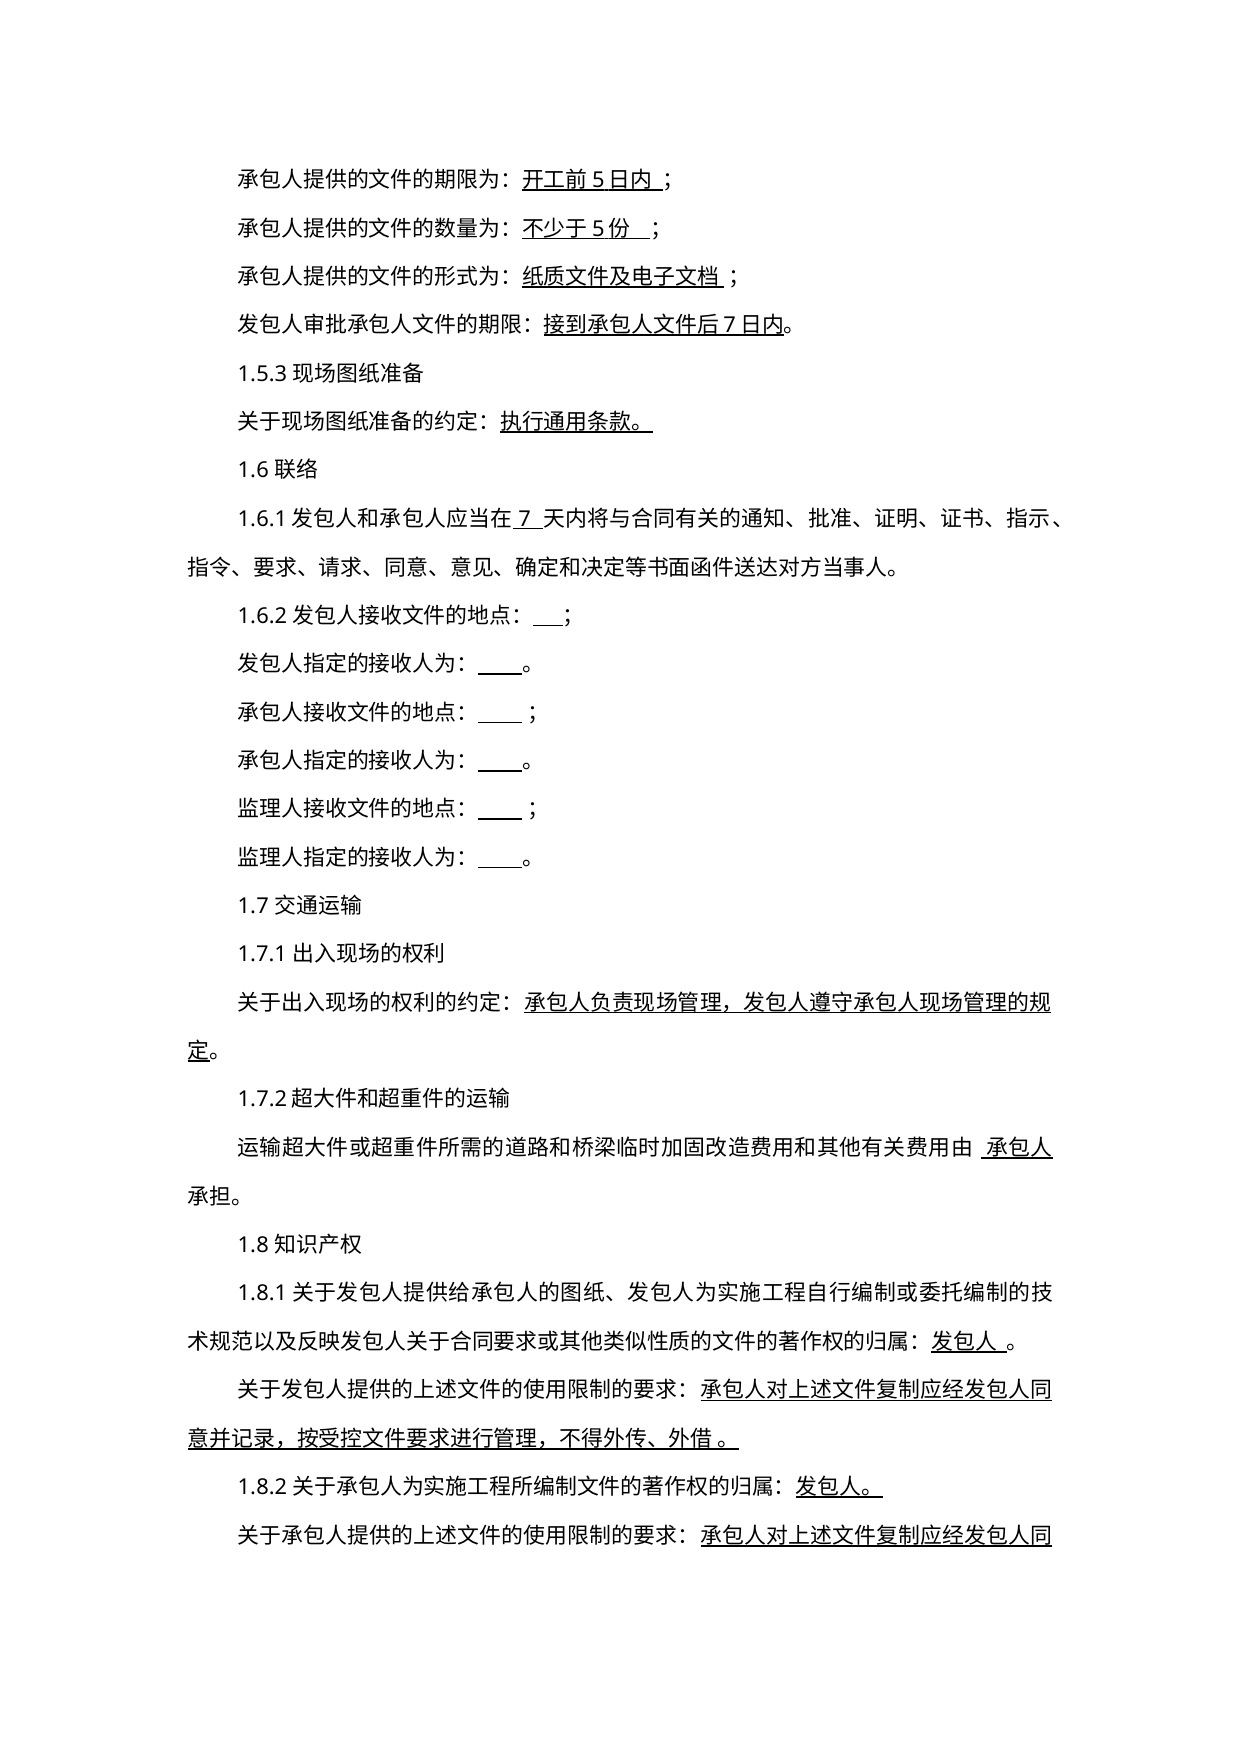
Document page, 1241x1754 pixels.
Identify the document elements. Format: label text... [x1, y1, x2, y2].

text 1.6.1发包人和承包人应当在 7 天内将与合同有关的通知、批准、证明、证书、指示、指令、要求、请求、同意、意见、确定和决定等书面函件送达对方当事人。 [187, 500, 1053, 582]
text 1.6.2 发包人接收文件的地点： ； [187, 597, 1053, 630]
text 1.8.1关于发包人提供给承包人的图纸、发包人为实施工程自行编制或委托编制的技术规范以及反映发包人关于合同要求或其他类似性质的文件的著作权的归属：发包人 。 [187, 1275, 1053, 1356]
text 关于出入现场的权利的约定：承包人负责现场管理，发包人遵守承包人现场管理的规定。 [187, 984, 1053, 1065]
text 1.8.2 关于承包人为实施工程所编制文件的著作权的归属：发包人。 [187, 1469, 1053, 1502]
text 承包人提供的文件的期限为：开工前5日内 ； [187, 162, 1053, 194]
text 关于发包人提供的上述文件的使用限制的要求：承包人对上述文件复制应经发包人同意并记录，按受控文件要求进行管理，不得外传、外借 。 [187, 1372, 1053, 1453]
text 1.6 联络 [187, 452, 1053, 484]
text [187, 1517, 1053, 1550]
text 1.8 知识产权 [187, 1227, 1053, 1259]
text 1.7.1 出入现场的权利 [187, 936, 1053, 968]
text 承包人指定的接收人为： 。 [187, 742, 1053, 775]
text 1.5.3 现场图纸准备 [187, 355, 1053, 388]
text 运输超大件或超重件所需的道路和桥梁临时加固改造费用和其他有关费用由 承包人 承担。 [187, 1129, 1053, 1211]
text 监理人指定的接收人为： 。 [187, 839, 1053, 872]
text 发包人指定的接收人为： 。 [187, 646, 1053, 678]
text 1.7.2超大件和超重件的运输 [187, 1081, 1053, 1114]
text 关于现场图纸准备的约定：执行通用条款。 [187, 404, 1053, 436]
text 承包人提供的文件的数量为：不少于5份 ； [187, 210, 1053, 243]
text 承包人接收文件的地点： ； [187, 694, 1053, 727]
text 承包人提供的文件的形式为：纸质文件及电子文档 ； [187, 259, 1053, 291]
text 发包人审批承包人文件的期限：接到承包人文件后7日内。 [187, 307, 1053, 339]
text 监理人接收文件的地点： ； [187, 791, 1053, 823]
text 1.7 交通运输 [187, 887, 1053, 920]
